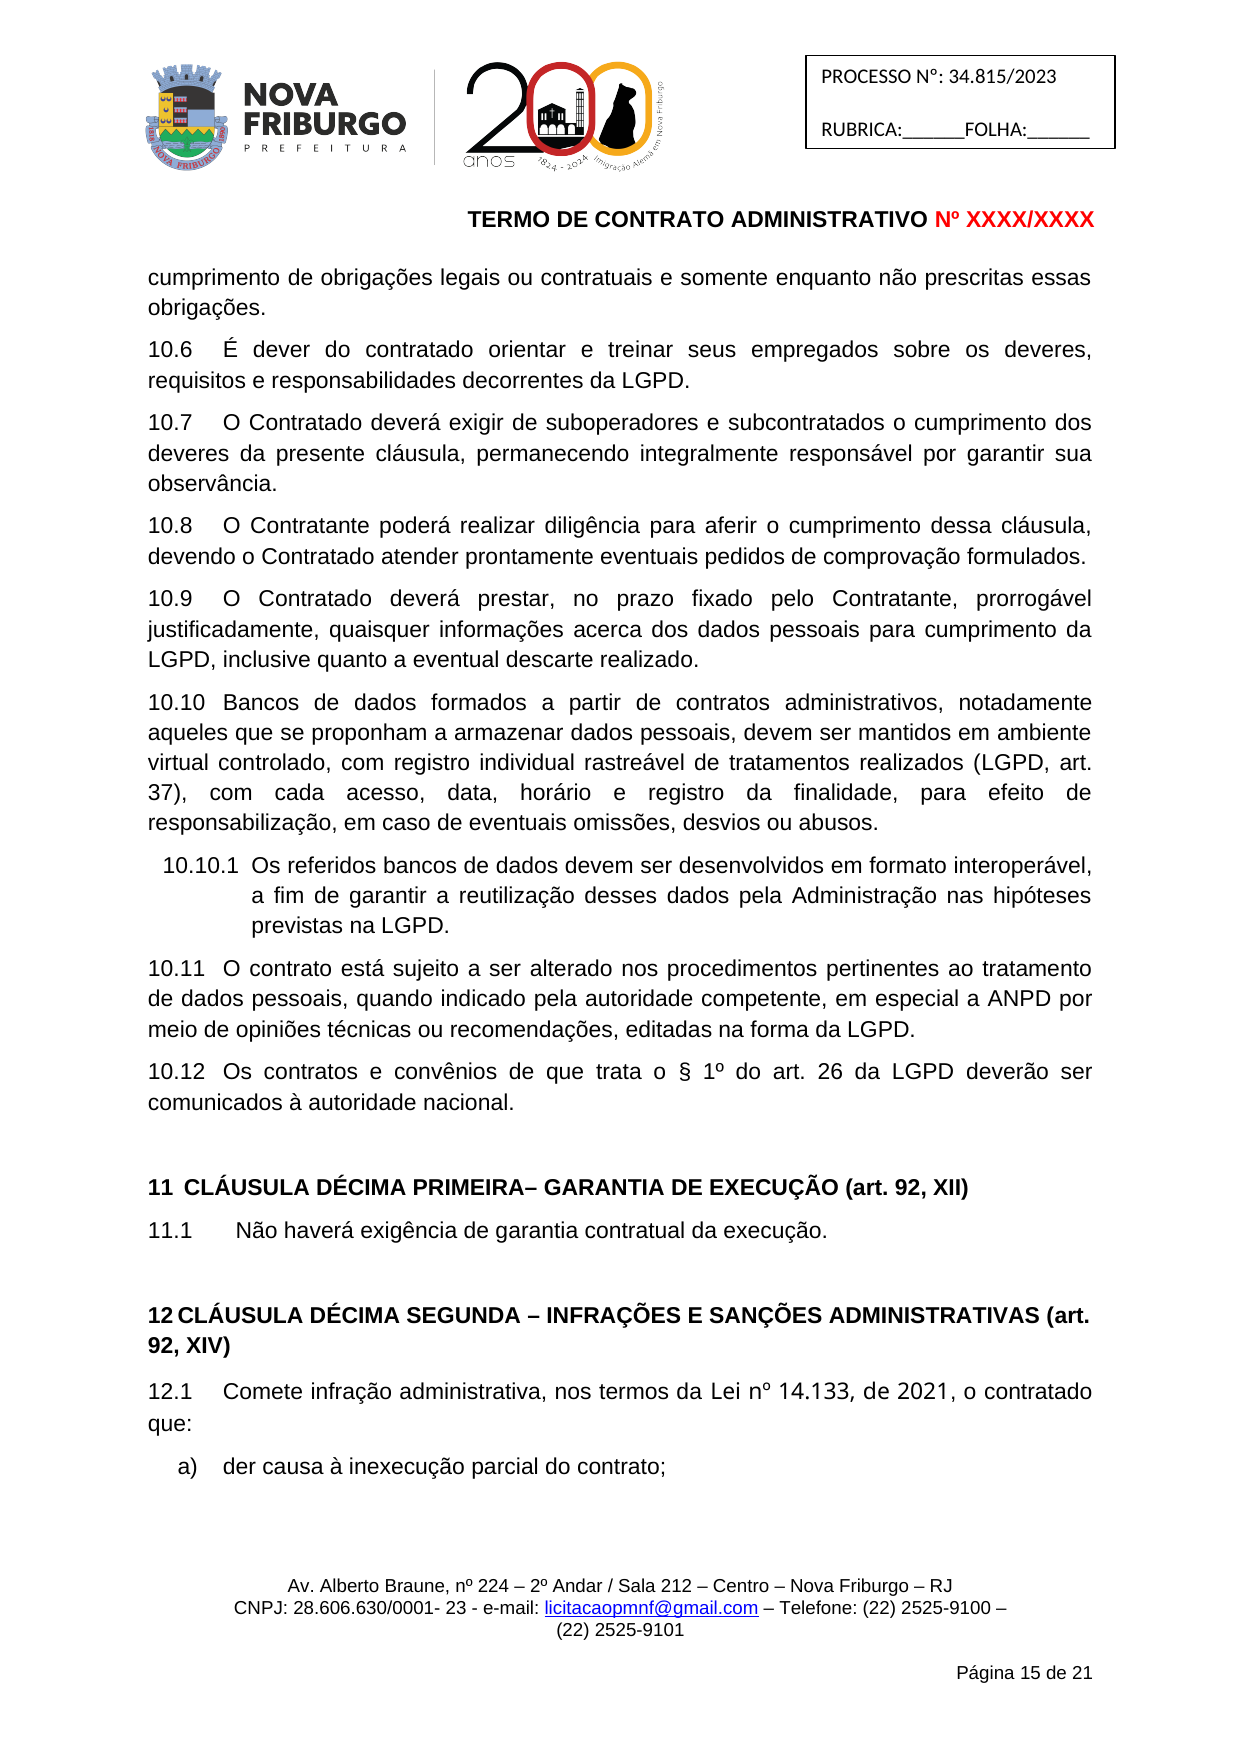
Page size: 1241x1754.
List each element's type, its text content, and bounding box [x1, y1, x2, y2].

list O Contratado deverá prestar, no prazo fixado pelo Contratante, prorrogável justificadamente, quaisquer informações acerca dos dados pessoais para cumprimento da LGPD, inclusive quanto a eventual descarte realizado. [148, 585, 1092, 672]
list O Contratado deverá exigir de suboperadores e subcontratados o cumprimento dos deveres da presente cláusula, permanecendo integralmente responsável por garantir sua observância. [148, 409, 1092, 496]
list Bancos de dados formados a partir de contratos administrativos, notadamente aqueles que se proponham a armazenar dados pessoais, devem ser mantidos em ambiente virtual controlado, com registro individual rastreável de tratamentos realizados (LGPD, art. 37), com cada acesso, data, horário e registro da finalidade, para efeito de responsabilização, em caso de eventuais omissões, desvios ou abusos. [148, 688, 1092, 836]
picture [118, 29, 696, 200]
list Os referidos bancos de dados devem ser desenvolvidos em formato interoperável, a fim de garantir a reutilização desses dados pela Administração nas hipóteses previstas na LGPD. [162, 852, 1092, 939]
list O contrato está sujeito a ser alterado nos procedimentos pertinentes ao tratamento de dados pessoais, quando indicado pela autoridade competente, em especial a ANPD por meio de opiniões técnicas ou recomendações, editadas na forma da LGPD. [148, 955, 1092, 1042]
list Comete infração administrativa, nos termos da Lei nº 14.133, de 2021, o contratado que: [148, 1375, 1092, 1437]
list O Contratante poderá realizar diligência para aferir o cumprimento dessa cláusula, devendo o Contratado atender prontamente eventuais pedidos de comprovação formulados. [148, 512, 1092, 569]
list Os contratos e convênios de que trata o § 1º do art. 26 da LGPD deverão ser comunicados à autoridade nacional. [148, 1058, 1092, 1115]
list CLÁUSULA DÉCIMA SEGUNDA – INFRAÇÕES E SANÇÕES ADMINISTRATIVAS (art. 92, XIV) [148, 1302, 1092, 1359]
list Não haverá exigência de garantia contratual da execução. [148, 1217, 1092, 1243]
list CLÁUSULA DÉCIMA PRIMEIRA– GARANTIA DE EXECUÇÃO (art. 92, XII) [148, 1174, 1092, 1200]
list É dever do contratado orientar e treinar seus empregados sobre os deveres, requisitos e responsabilidades decorrentes da LGPD. [148, 336, 1092, 393]
list der causa à inexecução parcial do contrato; [177, 1453, 1092, 1479]
